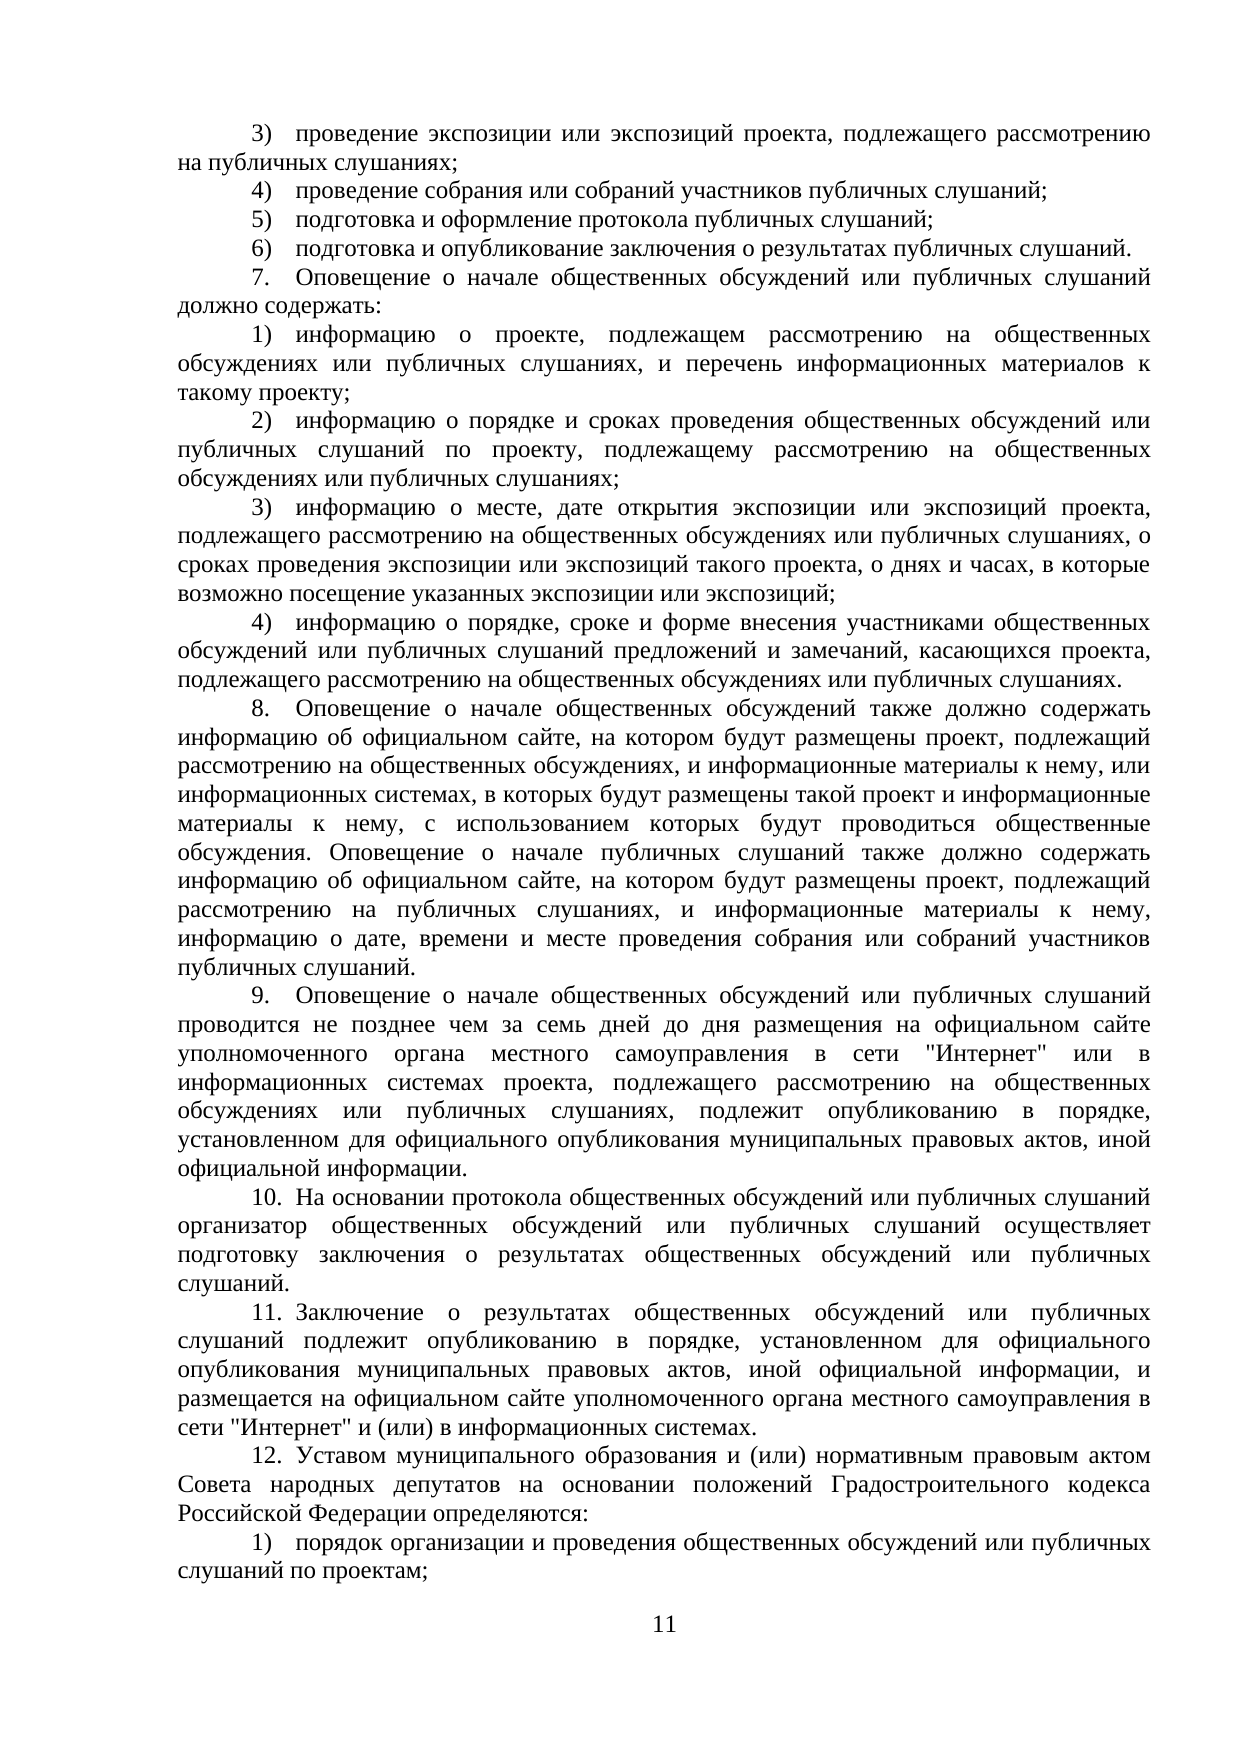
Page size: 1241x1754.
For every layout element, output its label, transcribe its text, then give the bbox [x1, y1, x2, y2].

list Оповещение о начале общественных обсуждений также должно содержать информацию об официальном сайте, на котором будут размещены проект, подлежащий рассмотрению на общественных обсуждениях, и информационные материалы к нему, или информационных системах, в которых будут размещены такой проект и информационные материалы к нему, с использованием которых будут проводиться общественные обсуждения. Оповещение о начале публичных слушаний также должно содержать информацию об официальном сайте, на котором будут размещены проект, подлежащий рассмотрению на публичных слушаниях, и информационные материалы к нему, информацию о дате, времени и месте проведения собрания или собраний участников публичных слушаний. [177, 693, 1152, 981]
list информацию о порядке, сроке и форме внесения участниками общественных обсуждений или публичных слушаний предложений и замечаний, касающихся проекта, подлежащего рассмотрению на общественных обсуждениях или публичных слушаниях. [177, 607, 1152, 693]
list проведение собрания или собраний участников публичных слушаний; [177, 176, 1152, 204]
list порядок организации и проведения общественных обсуждений или публичных слушаний по проектам; [177, 1527, 1152, 1584]
list информацию о проекте, подлежащем рассмотрению на общественных обсуждениях или публичных слушаниях, и перечень информационных материалов к такому проекту; [177, 319, 1152, 406]
list На основании протокола общественных обсуждений или публичных слушаний организатор общественных обсуждений или публичных слушаний осуществляет подготовку заключения о результатах общественных обсуждений или публичных слушаний. [177, 1182, 1152, 1297]
list Заключение о результатах общественных обсуждений или публичных слушаний подлежит опубликованию в порядке, установленном для официального опубликования муниципальных правовых актов, иной официальной информации, и размещается на официальном сайте уполномоченного органа местного самоуправления в сети "Интернет" и (или) в информационных системах. [177, 1297, 1152, 1441]
list проведение экспозиции или экспозиций проекта, подлежащего рассмотрению на публичных слушаниях; [177, 118, 1152, 176]
list подготовка и оформление протокола публичных слушаний; [177, 204, 1152, 233]
list информацию о месте, дате открытия экспозиции или экспозиций проекта, подлежащего рассмотрению на общественных обсуждениях или публичных слушаниях, о сроках проведения экспозиции или экспозиций такого проекта, о днях и часах, в которые возможно посещение указанных экспозиции или экспозиций; [177, 492, 1152, 607]
list подготовка и опубликование заключения о результатах публичных слушаний. [177, 233, 1152, 262]
list информацию о порядке и сроках проведения общественных обсуждений или публичных слушаний по проекту, подлежащему рассмотрению на общественных обсуждениях или публичных слушаниях; [177, 406, 1152, 492]
list Оповещение о начале общественных обсуждений или публичных слушаний должно содержать: [177, 262, 1152, 319]
list Уставом муниципального образования и (или) нормативным правовым актом Совета народных депутатов на основании положений Градостроительного кодекса Российской Федерации определяются: [177, 1441, 1152, 1527]
list Оповещение о начале общественных обсуждений или публичных слушаний проводится не позднее чем за семь дней до дня размещения на официальном сайте уполномоченного органа местного самоуправления в сети "Интернет" или в информационных системах проекта, подлежащего рассмотрению на общественных обсуждениях или публичных слушаниях, подлежит опубликованию в порядке, установленном для официального опубликования муниципальных правовых актов, иной официальной информации. [177, 981, 1152, 1182]
